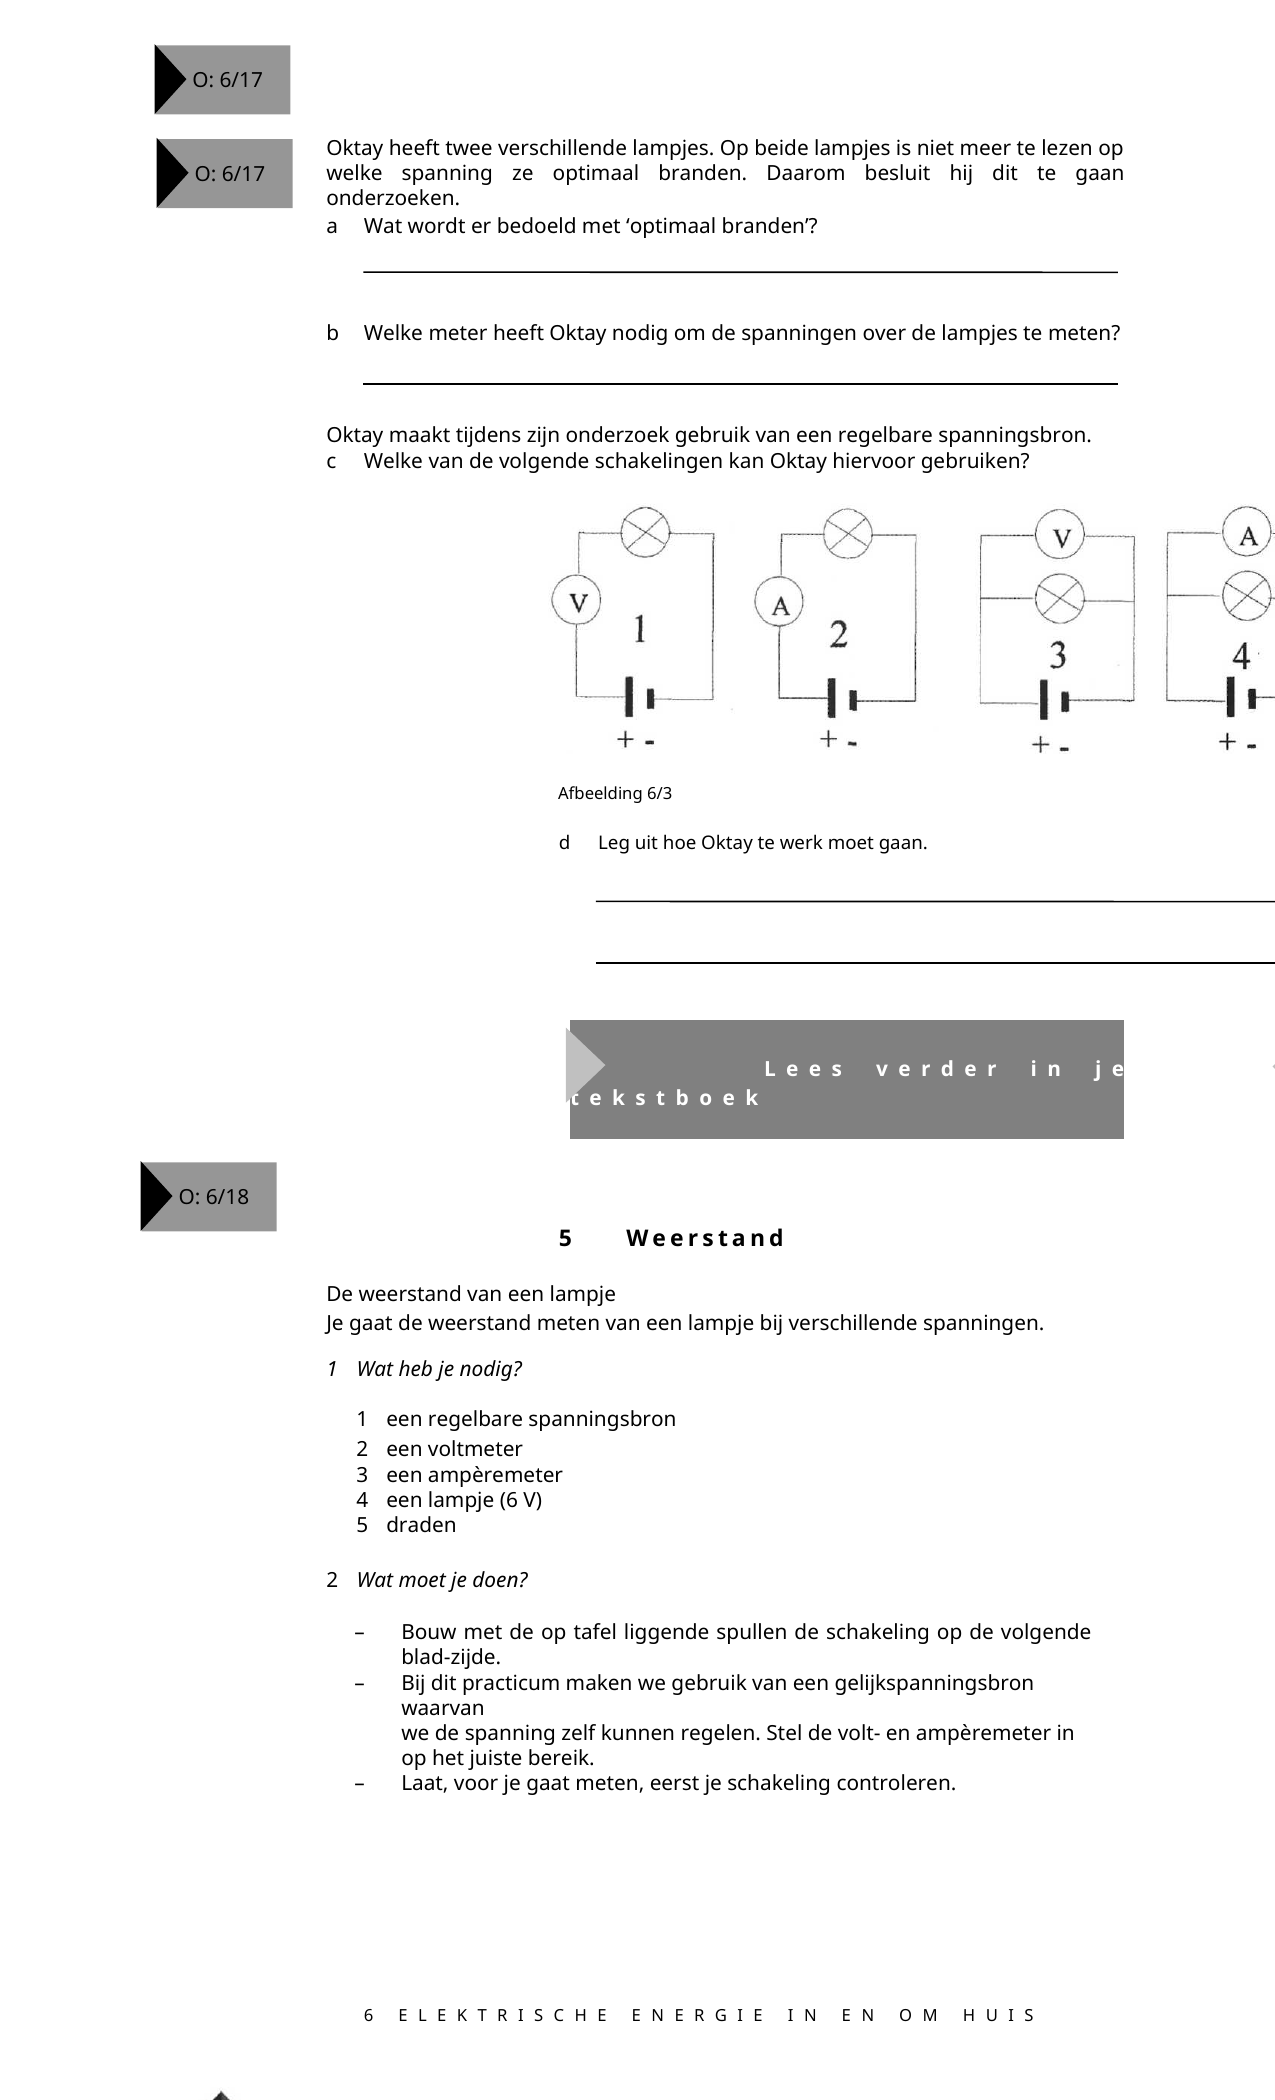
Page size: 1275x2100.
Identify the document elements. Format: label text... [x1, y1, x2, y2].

text a Wat wordt er bedoeld met ‘optimaal branden’? [326, 211, 1125, 239]
list een regelbare spanningsbron [356, 1387, 1125, 1437]
text b Welke meter heeft Oktay nodig om de spanningen over de lampjes te meten? [326, 318, 1125, 347]
text Lees verder in je tekstboek [570, 1054, 1124, 1111]
text Oktay heeft twee verschillende lampjes. Op beide lampjes is niet meer te lezen op welke spanning ze optimaal branden. Daarom besluit hij dit te gaan onderzoeken. [326, 136, 1125, 211]
list Bij dit practicum maken we gebruik van een gelijkspanningsbron waarvan [354, 1670, 1093, 1720]
picture [168, 2087, 263, 2100]
text d Leg uit hoe Oktay te werk moet gaan. [558, 829, 1125, 854]
text we de spanning zelf kunnen regelen. Stel de volt- en ampèremeter in op het juiste bereik. [401, 1721, 1093, 1771]
list een voltmeter [356, 1437, 1125, 1462]
text Oktay maakt tijdens zijn onderzoek gebruik van een regelbare spanningsbron. [326, 422, 1125, 448]
text 2 Wat moet je doen? [326, 1565, 1125, 1593]
text Je gaat de weerstand meten van een lampje bij verschillende spanningen. [326, 1308, 1125, 1336]
list een ampèremeter [356, 1462, 1125, 1487]
text 1 Wat heb je nodig? [326, 1336, 1125, 1386]
text 5 Weerstand [558, 1221, 1125, 1253]
text – Laat, voor je gaat meten, eerst je schakeling controleren. [326, 1771, 1125, 1796]
list een lampje (6 V) [356, 1487, 1125, 1512]
text c Welke van de volgende schakelingen kan Oktay hiervoor gebruiken? [326, 448, 1125, 474]
list draden [356, 1512, 1125, 1537]
text – Bouw met de op tafel liggende spullen de schakeling op de volgende blad-zijde. [354, 1619, 1093, 1669]
picture [536, 497, 1275, 754]
text Afbeelding 6/3 [558, 781, 1125, 804]
text De weerstand van een lampje [326, 1279, 1125, 1308]
